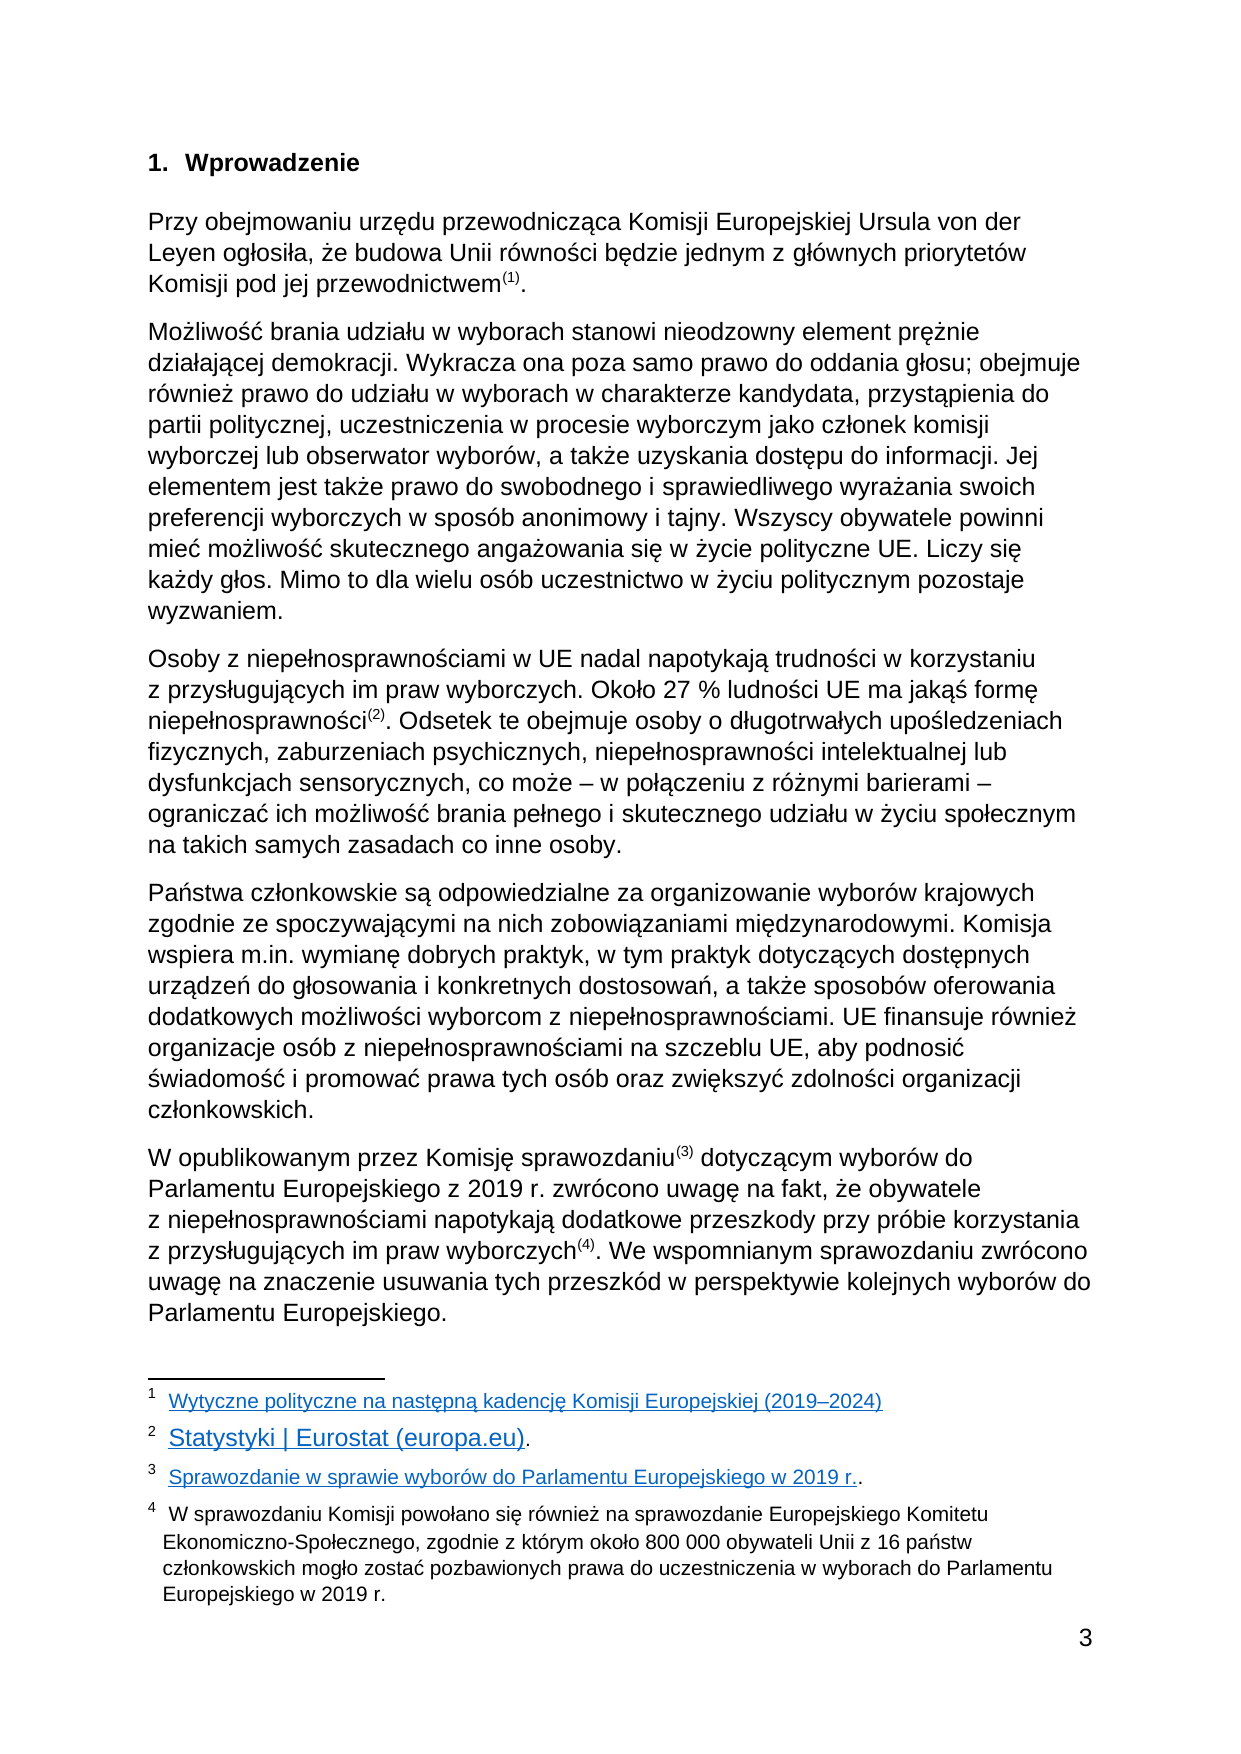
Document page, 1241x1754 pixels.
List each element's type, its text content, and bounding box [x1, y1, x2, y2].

text W opublikowanym przez Komisję sprawozdaniu() dotyczącym wyborów do Parlamentu Europejskiego z 2019 r. zwrócono uwagę na fakt, że obywatele z niepełnosprawnościami napotykają dodatkowe przeszkody przy próbie korzystania z przysługujących im praw wyborczych(). We wspomnianym sprawozdaniu zwrócono uwagę na znaczenie usuwania tych przeszkód w perspektywie kolejnych wyborów do Parlamentu Europejskiego. [148, 1143, 1092, 1327]
text Państwa członkowskie są odpowiedzialne za organizowanie wyborów krajowych zgodnie ze spoczywającymi na nich zobowiązaniami międzynarodowymi. Komisja wspiera m.in. wymianę dobrych praktyk, w tym praktyk dotyczących dostępnych urządzeń do głosowania i konkretnych dostosowań, a także sposobów oferowania dodatkowych możliwości wyborcom z niepełnosprawnościami. UE finansuje również organizacje osób z niepełnosprawnościami na szczeblu UE, aby podnosić świadomość i promować prawa tych osób oraz zwiększyć zdolności organizacji członkowskich. [148, 878, 1092, 1124]
text Osoby z niepełnosprawnościami w UE nadal napotykają trudności w korzystaniu z przysługujących im praw wyborczych. Około 27 % ludności UE ma jakąś formę niepełnosprawności(). Odsetek te obejmuje osoby o długotrwałych upośledzeniach fizycznych, zaburzeniach psychicznych, niepełnosprawności intelektualnej lub dysfunkcjach sensorycznych, co może – w połączeniu z różnymi barierami – ograniczać ich możliwość brania pełnego i skutecznego udziału w życiu społecznym na takich samych zasadach co inne osoby. [148, 644, 1092, 859]
text Możliwość brania udziału w wyborach stanowi nieodzowny element prężnie działającej demokracji. Wykracza ona poza samo prawo do oddania głosu; obejmuje również prawo do udziału w wyborach w charakterze kandydata, przystąpienia do partii politycznej, uczestniczenia w procesie wyborczym jako członek komisji wyborczej lub obserwator wyborów, a także uzyskania dostępu do informacji. Jej elementem jest także prawo do swobodnego i sprawiedliwego wyrażania swoich preferencji wyborczych w sposób anonimowy i tajny. Wszyscy obywatele powinni mieć możliwość skutecznego angażowania się w życie polityczne UE. Liczy się każdy głos. Mimo to dla wielu osób uczestnictwo w życiu politycznym pozostaje wyzwaniem. [148, 317, 1092, 625]
text Przy obejmowaniu urzędu przewodnicząca Komisji Europejskiej Ursula von der Leyen ogłosiła, że budowa Unii równości będzie jednym z głównych priorytetów Komisji pod jej przewodnictwem(). [148, 207, 1092, 298]
subtitle Wprowadzenie [148, 148, 1092, 176]
